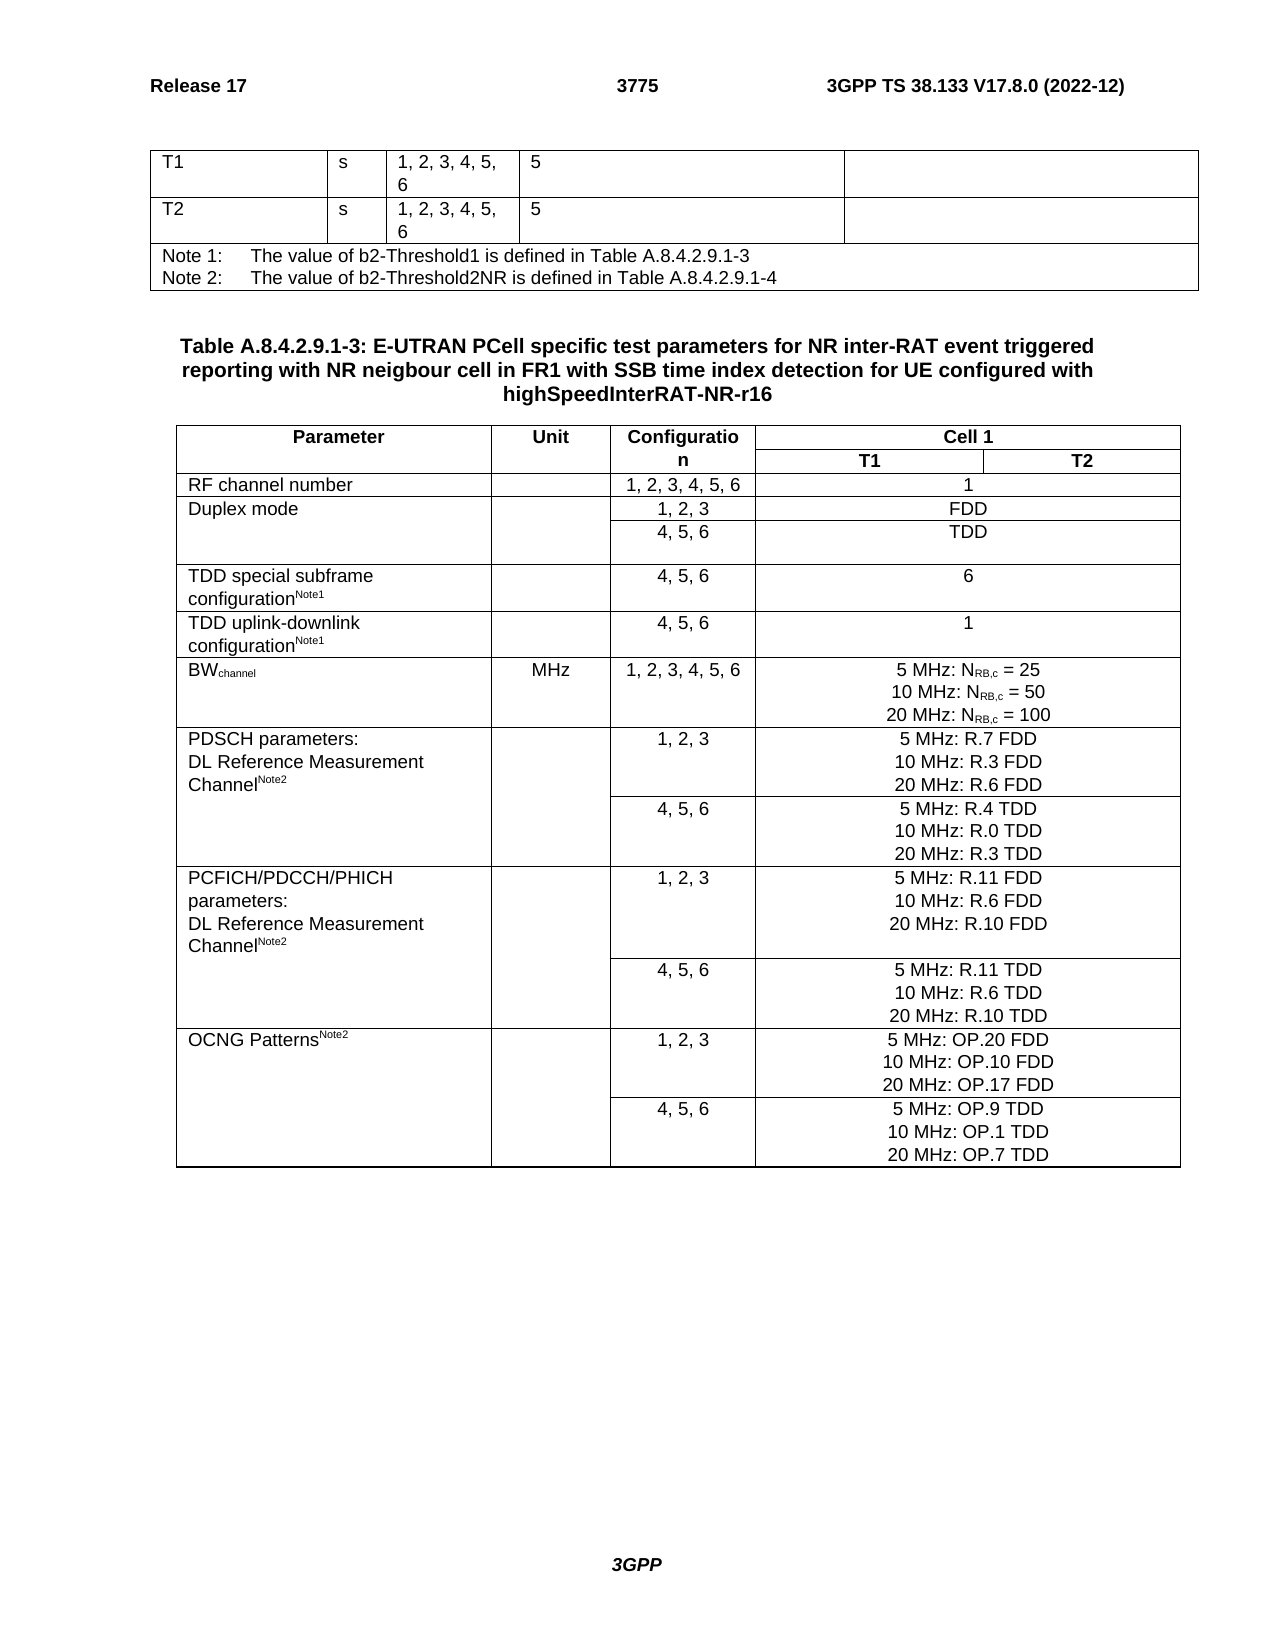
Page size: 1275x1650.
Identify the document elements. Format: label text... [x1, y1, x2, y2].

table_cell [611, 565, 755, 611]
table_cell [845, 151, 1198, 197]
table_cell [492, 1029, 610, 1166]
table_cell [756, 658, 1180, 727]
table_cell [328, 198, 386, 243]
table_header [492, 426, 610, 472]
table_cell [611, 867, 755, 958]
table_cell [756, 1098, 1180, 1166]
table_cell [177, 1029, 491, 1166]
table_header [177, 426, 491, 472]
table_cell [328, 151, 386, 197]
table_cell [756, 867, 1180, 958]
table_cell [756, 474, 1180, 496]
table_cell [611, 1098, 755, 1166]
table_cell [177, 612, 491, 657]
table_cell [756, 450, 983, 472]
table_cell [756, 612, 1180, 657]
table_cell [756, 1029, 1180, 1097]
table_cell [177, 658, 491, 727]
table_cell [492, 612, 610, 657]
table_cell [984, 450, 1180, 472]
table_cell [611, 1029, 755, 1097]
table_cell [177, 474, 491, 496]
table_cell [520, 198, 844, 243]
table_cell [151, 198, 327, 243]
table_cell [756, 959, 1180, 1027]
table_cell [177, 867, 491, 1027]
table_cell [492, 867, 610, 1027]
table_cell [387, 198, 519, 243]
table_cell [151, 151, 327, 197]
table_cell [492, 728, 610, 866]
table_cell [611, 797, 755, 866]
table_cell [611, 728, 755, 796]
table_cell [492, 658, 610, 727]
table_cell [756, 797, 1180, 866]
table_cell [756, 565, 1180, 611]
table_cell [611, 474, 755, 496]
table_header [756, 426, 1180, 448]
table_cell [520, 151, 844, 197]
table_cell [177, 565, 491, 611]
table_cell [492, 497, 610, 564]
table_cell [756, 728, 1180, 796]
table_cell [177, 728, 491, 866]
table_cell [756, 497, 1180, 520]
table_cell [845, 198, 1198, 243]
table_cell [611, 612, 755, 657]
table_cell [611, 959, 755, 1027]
text Table A.8.4.2.9.1-3: E-UTRAN PCell specific test parameters for NR inter-RAT event triggered reporting with NR neigbour cell in FR1 with SSB time index detection for UE configured with highSpeedInterRAT-NR-r16 [150, 334, 1125, 406]
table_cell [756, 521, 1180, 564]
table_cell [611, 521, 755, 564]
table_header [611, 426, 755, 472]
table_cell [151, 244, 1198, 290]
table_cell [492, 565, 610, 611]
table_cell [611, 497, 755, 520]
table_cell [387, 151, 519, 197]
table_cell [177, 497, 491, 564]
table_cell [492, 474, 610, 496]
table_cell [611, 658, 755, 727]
